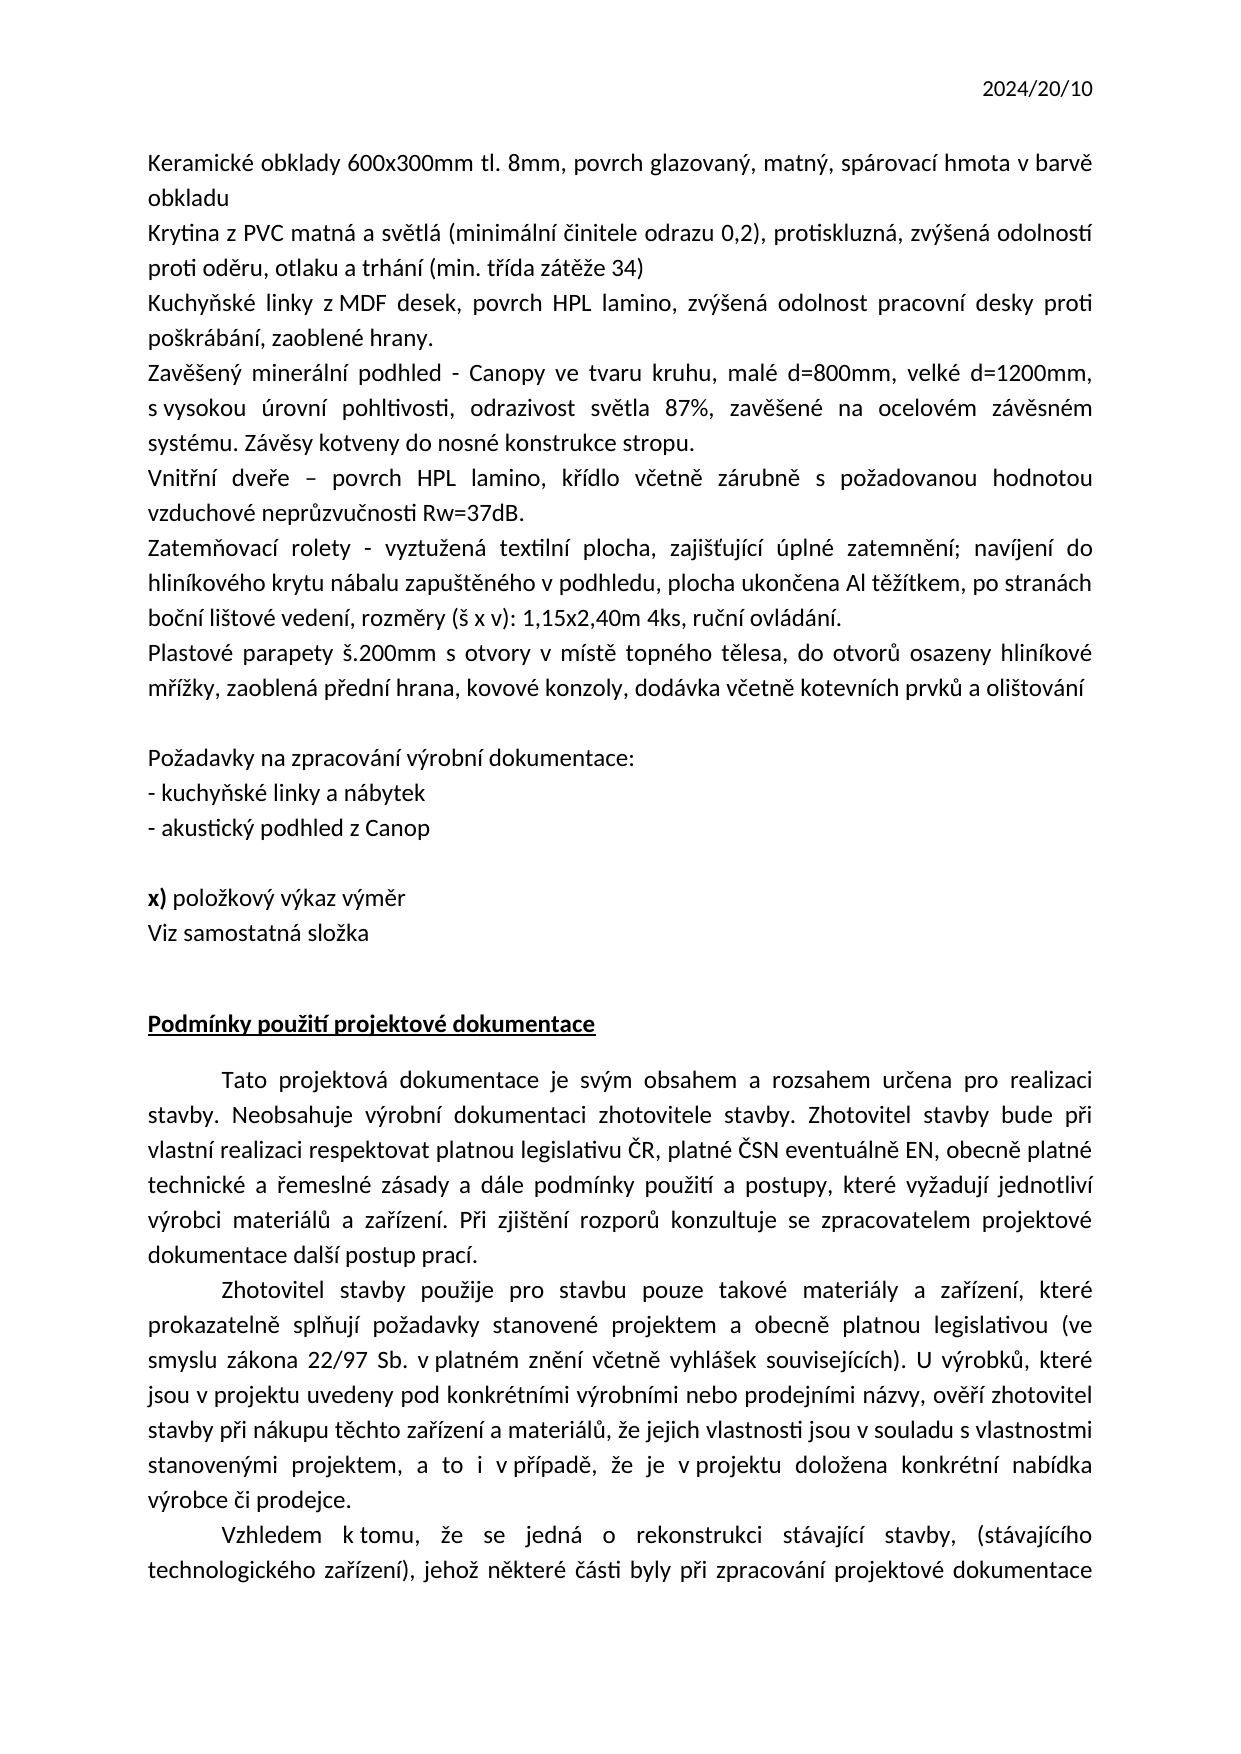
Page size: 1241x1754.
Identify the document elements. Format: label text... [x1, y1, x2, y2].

text Zhotovitel stavby použije pro stavbu pouze takové materiály a zařízení, které prokazatelně splňují požadavky stanovené projektem a obecně platnou legislativou (ve smyslu zákona 22/97 Sb. v platném znění včetně vyhlášek souvisejících). U výrobků, které jsou v projektu uvedeny pod konkrétními výrobními nebo prodejními názvy, ověří zhotovitel stavby při nákupu těchto zařízení a materiálů, že jejich vlastnosti jsou v souladu s vlastnostmi stanovenými projektem, a to i v případě, že je v projektu doložena konkrétní nabídka výrobce či prodejce. [148, 1274, 1093, 1515]
text Keramické obklady 600x300mm tl. 8mm, povrch glazovaný, matný, spárovací hmota v barvě obkladu [148, 148, 1093, 213]
text Vnitřní dveře – povrch HPL lamino, křídlo včetně zárubně s požadovanou hodnotou vzduchové neprůzvučnosti Rw=37dB. [148, 463, 1093, 528]
text x) položkový výkaz výměr [148, 883, 1093, 913]
text - akustický podhled z Canop [148, 813, 1093, 843]
text Podmínky použití projektové dokumentace [148, 1008, 1093, 1039]
text Zatemňovací rolety - vyztužená textilní plocha, zajišťující úplné zatemnění; navíjení do hliníkového krytu nábalu zapuštěného v podhledu, plocha ukončena Al těžítkem, po stranách boční lištové vedení, rozměry (š x v): 1,15x2,40m 4ks, ruční ovládání. [148, 533, 1093, 633]
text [148, 1519, 1093, 1585]
text Požadavky na zpracování výrobní dokumentace: [148, 743, 1093, 773]
text Krytina z PVC matná a světlá (minimální činitele odrazu 0,2), protiskluzná, zvýšená odolností proti oděru, otlaku a trhání (min. třída zátěže 34) [148, 218, 1093, 283]
text Plastové parapety š.200mm s otvory v místě topného tělesa, do otvorů osazeny hliníkové mřížky, zaoblená přední hrana, kovové konzoly, dodávka včetně kotevních prvků a olištování [148, 638, 1093, 703]
text Tato projektová dokumentace je svým obsahem a rozsahem určena pro realizaci stavby. Neobsahuje výrobní dokumentaci zhotovitele stavby. Zhotovitel stavby bude při vlastní realizaci respektovat platnou legislativu ČR, platné ČSN eventuálně EN, obecně platné technické a řemeslné zásady a dále podmínky použití a postupy, které vyžadují jednotliví výrobci materiálů a zařízení. Při zjištění rozporů konzultuje se zpracovatelem projektové dokumentace další postup prací. [148, 1064, 1093, 1270]
text Kuchyňské linky z MDF desek, povrch HPL lamino, zvýšená odolnost pracovní desky proti poškrábání, zaoblené hrany. [148, 288, 1093, 353]
text Viz samostatná složka [148, 918, 1093, 948]
text Zavěšený minerální podhled - Canopy ve tvaru kruhu, malé d=800mm, velké d=1200mm, s vysokou úrovní pohltivosti, odrazivost světla 87%, zavěšené na ocelovém závěsném systému. Závěsy kotveny do nosné konstrukce stropu. [148, 358, 1093, 458]
text - kuchyňské linky a nábytek [148, 778, 1093, 808]
